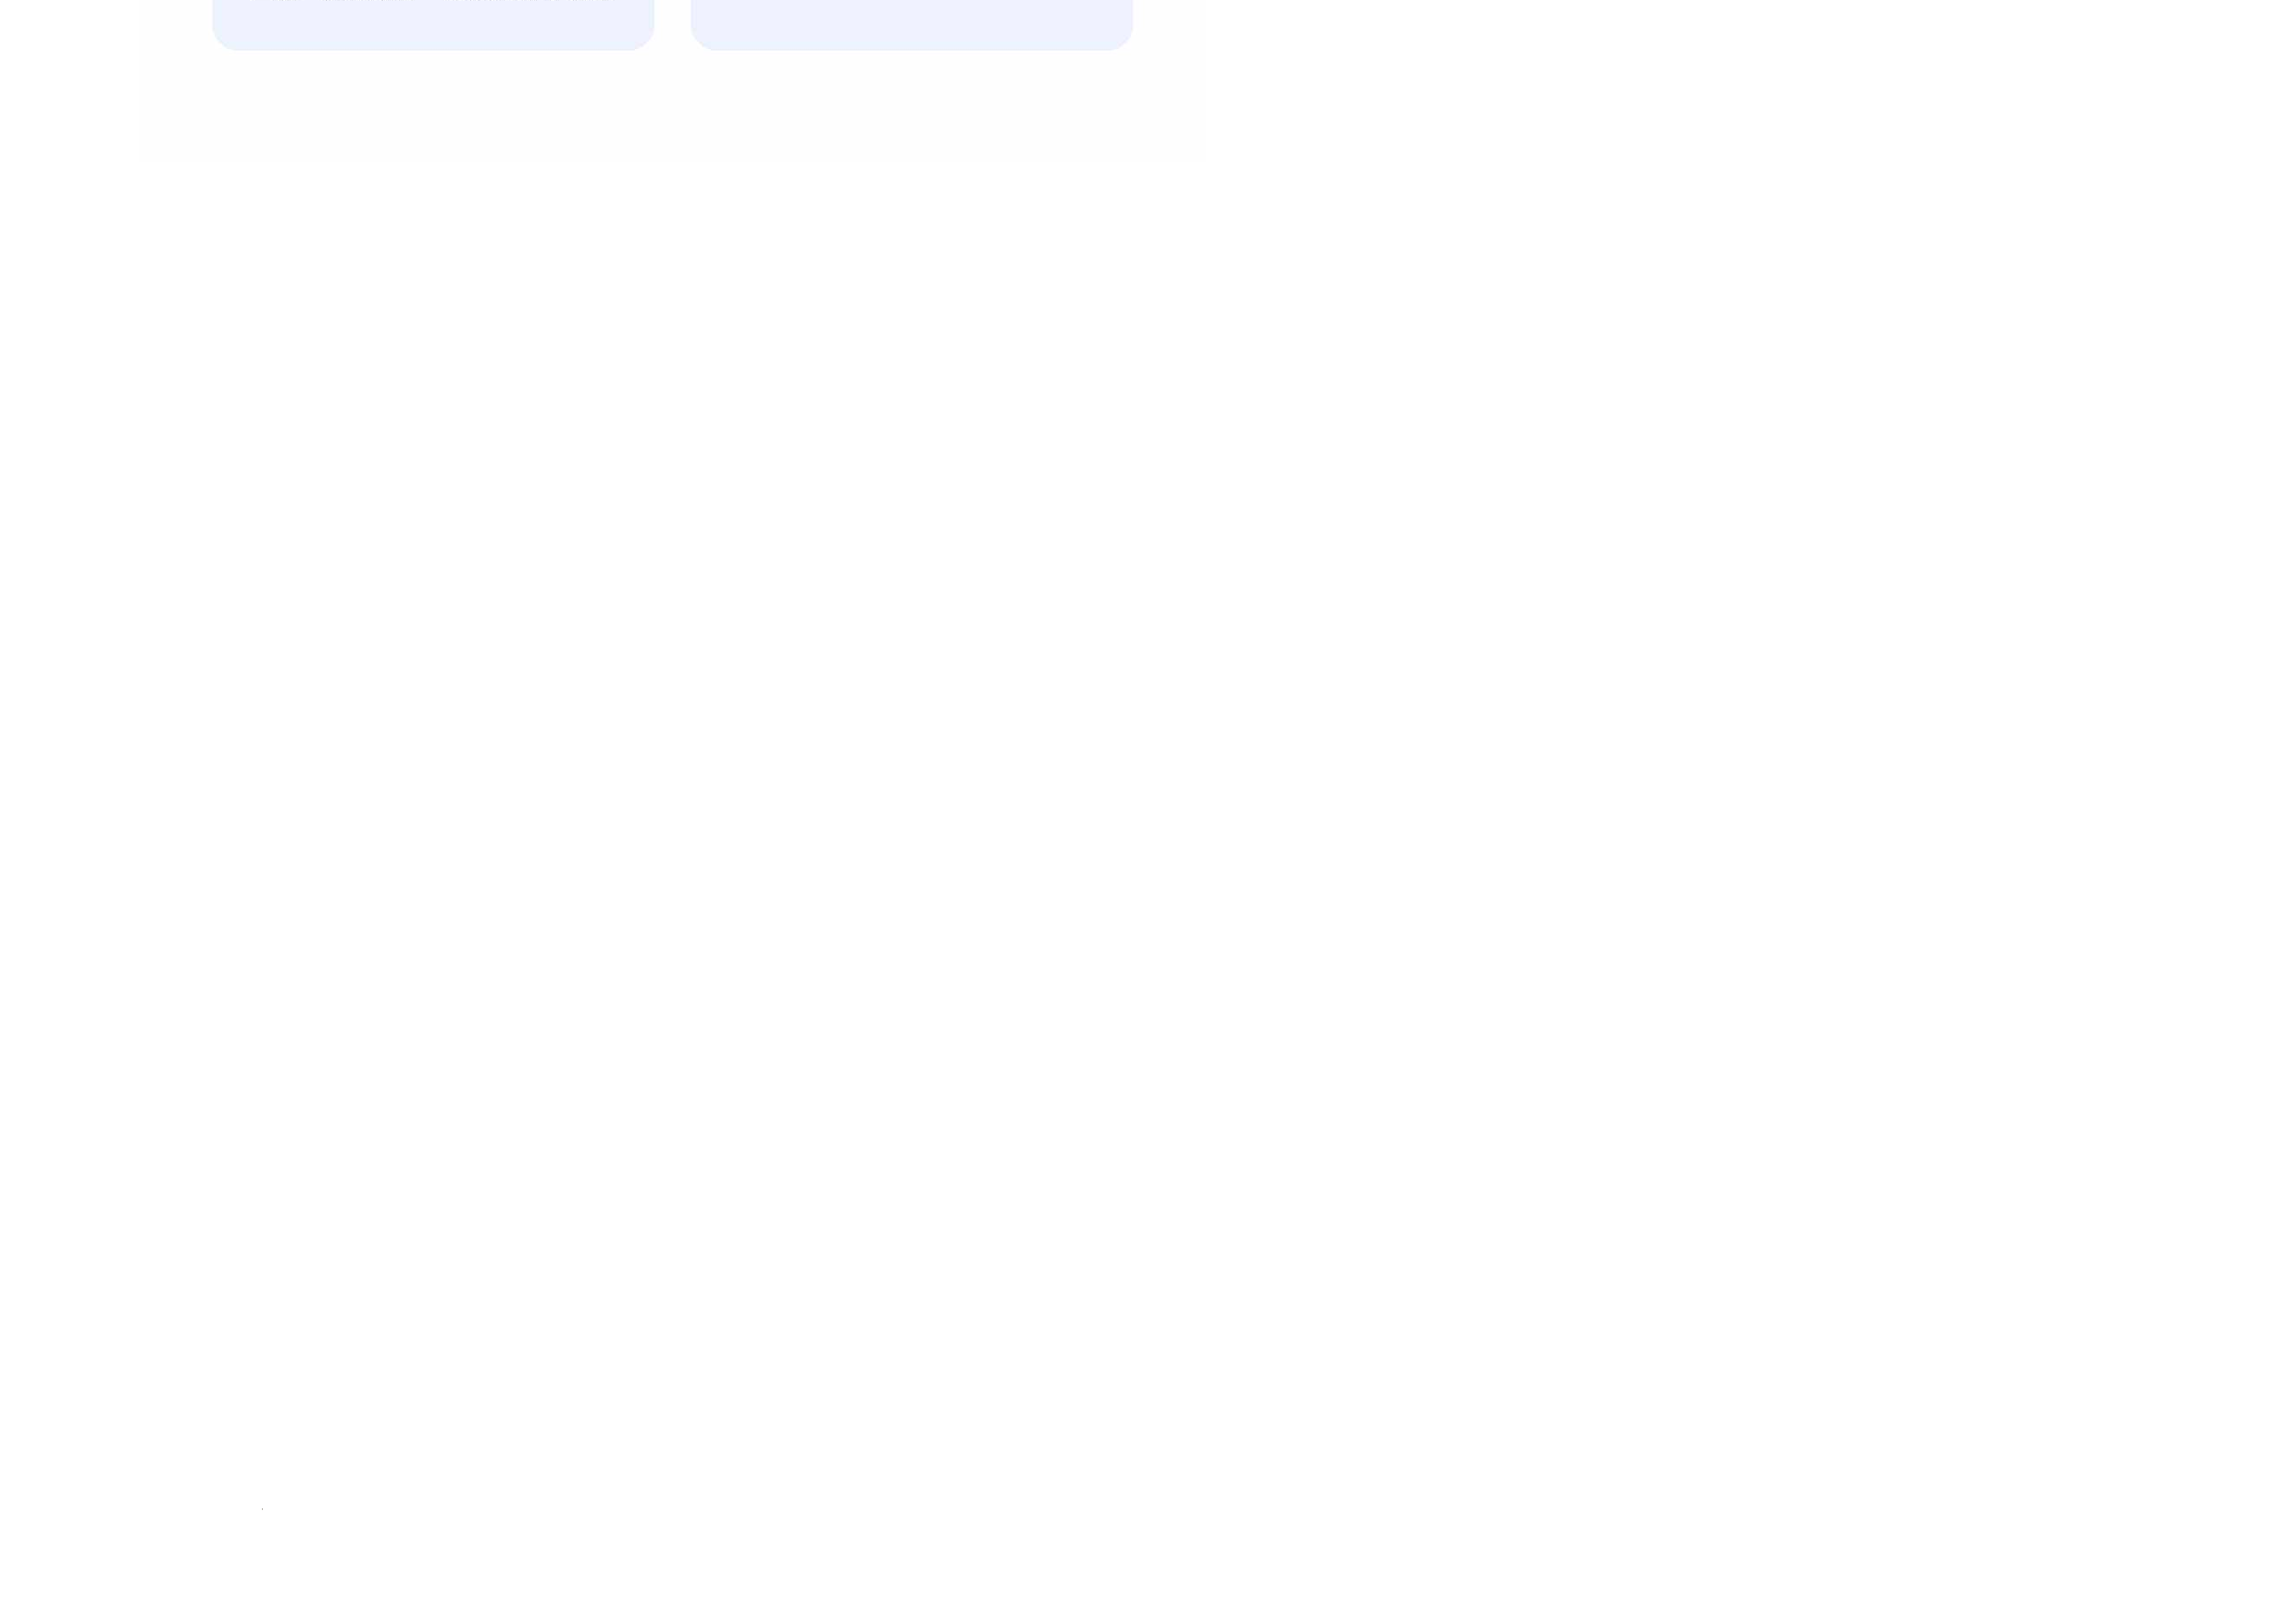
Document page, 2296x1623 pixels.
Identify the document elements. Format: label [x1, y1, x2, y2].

picture [139, 0, 1206, 162]
